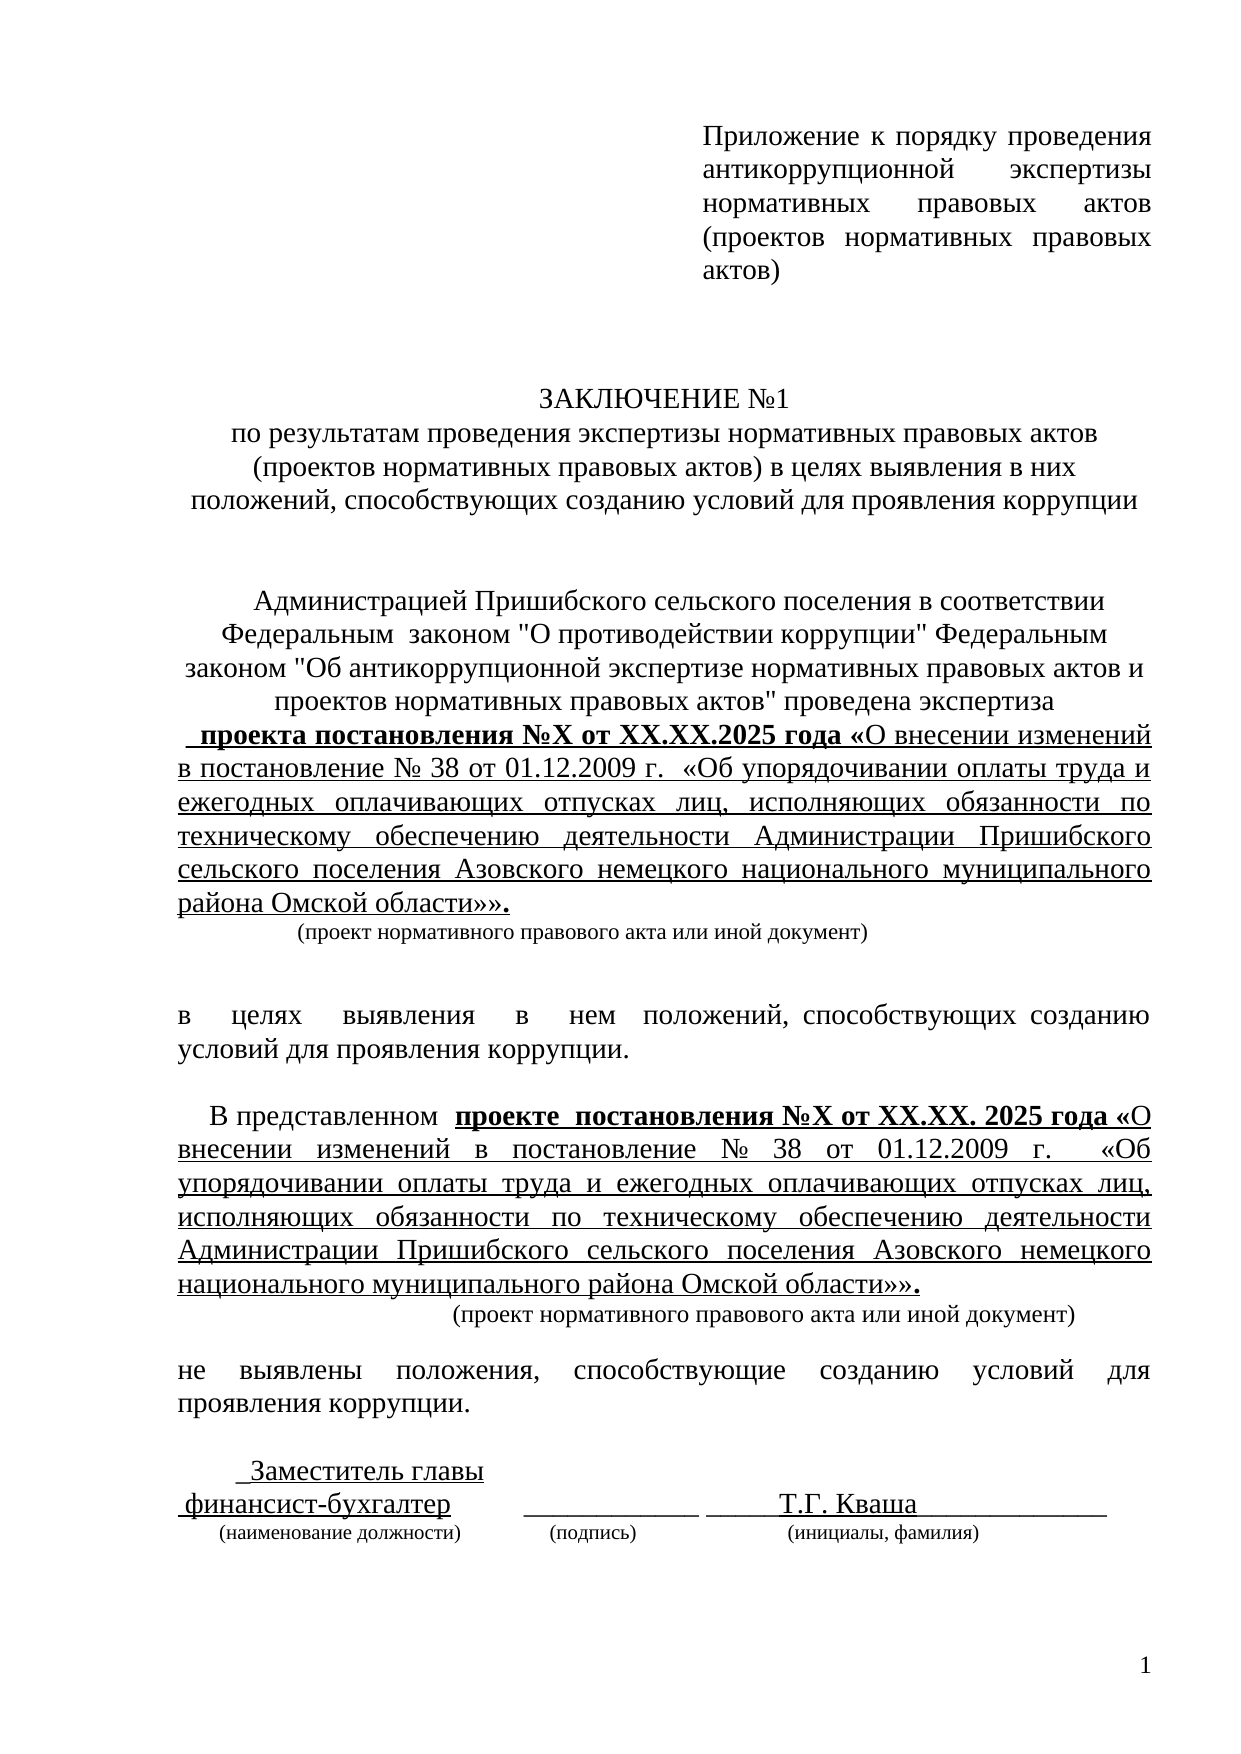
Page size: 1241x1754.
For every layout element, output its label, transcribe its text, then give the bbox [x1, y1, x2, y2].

text Приложение к порядку проведения антикоррупционной экспертизы нормативных правовых актов (проектов нормативных правовых актов) [702, 118, 1152, 286]
text по результатам проведения экспертизы нормативных правовых актов (проектов нормативных правовых актов) в целях выявления в них положений, способствующих созданию условий для проявления коррупции [177, 415, 1152, 516]
text (проект нормативного правового акта или иной документ) [177, 1299, 1152, 1328]
text ЗАКЛЮЧЕНИЕ №1 [177, 382, 1152, 415]
text финансист-бухгалтер ____________ _____Т.Г. Кваша_____________ [177, 1486, 1152, 1520]
text В представленном проекте постановления №X от XX.XX. 2025 года «О внесении изменений в постановление № 38 от 01.12.2009 г. «Об упорядочивании оплаты труда и ежегодных оплачивающих отпусках лиц, исполняющих обязанности по техническому обеспечению деятельности Администрации Пришибского сельского поселения Азовского немецкого национального муниципального района Омской области»». [177, 1195, 1152, 1228]
text (проект нормативного правового акта или иной документ) [177, 918, 1152, 945]
text _проекта постановления №X от XX.XX.2025 года «О внесении изменений в постановление № 38 от 01.12.2009 г. «Об упорядочивании оплаты труда и ежегодных оплачивающих отпусках лиц, исполняющих обязанности по техническому обеспечению деятельности Администрации Пришибского сельского поселения Азовского немецкого национального муниципального района Омской области»». [177, 717, 1152, 813]
text _проекта постановления №X от XX.XX.2025 года «О внесении изменений в постановление № 38 от 01.12.2009 г. «Об упорядочивании оплаты труда и ежегодных оплачивающих отпусках лиц, исполняющих обязанности по техническому обеспечению деятельности Администрации Пришибского сельского поселения Азовского немецкого национального муниципального района Омской области»». [177, 881, 1152, 918]
text _Заместитель главы [177, 1453, 1152, 1486]
text не выявлены положения, способствующие созданию условий для проявления коррупции. [177, 1352, 1152, 1419]
text в целях выявления в нем положений, способствующих созданию условий для проявления коррупции. [177, 997, 1152, 1064]
text В представленном проекте постановления №X от XX.XX. 2025 года «О внесении изменений в постановление № 38 от 01.12.2009 г. «Об упорядочивании оплаты труда и ежегодных оплачивающих отпусках лиц, исполняющих обязанности по техническому обеспечению деятельности Администрации Пришибского сельского поселения Азовского немецкого национального муниципального района Омской области»». [177, 1162, 1152, 1194]
text В представленном проекте постановления №X от XX.XX. 2025 года «О внесении изменений в постановление № 38 от 01.12.2009 г. «Об упорядочивании оплаты труда и ежегодных оплачивающих отпусках лиц, исполняющих обязанности по техническому обеспечению деятельности Администрации Пришибского сельского поселения Азовского немецкого национального муниципального района Омской области»». [177, 1262, 1152, 1299]
text Администрацией Пришибского сельского поселения в соответствии Федеральным законом "О противодействии коррупции" Федеральным законом "Об антикоррупционной экспертизе нормативных правовых актов и проектов нормативных правовых актов" проведена экспертиза [177, 583, 1152, 717]
text В представленном проекте постановления №X от XX.XX. 2025 года «О внесении изменений в постановление № 38 от 01.12.2009 г. «Об упорядочивании оплаты труда и ежегодных оплачивающих отпусках лиц, исполняющих обязанности по техническому обеспечению деятельности Администрации Пришибского сельского поселения Азовского немецкого национального муниципального района Омской области»». [177, 1229, 1152, 1261]
text _проекта постановления №X от XX.XX.2025 года «О внесении изменений в постановление № 38 от 01.12.2009 г. «Об упорядочивании оплаты труда и ежегодных оплачивающих отпусках лиц, исполняющих обязанности по техническому обеспечению деятельности Администрации Пришибского сельского поселения Азовского немецкого национального муниципального района Омской области»». [177, 848, 1152, 880]
text В представленном проекте постановления №X от XX.XX. 2025 года «О внесении изменений в постановление № 38 от 01.12.2009 г. «Об упорядочивании оплаты труда и ежегодных оплачивающих отпусках лиц, исполняющих обязанности по техническому обеспечению деятельности Администрации Пришибского сельского поселения Азовского немецкого национального муниципального района Омской области»». [177, 1098, 1152, 1161]
text _проекта постановления №X от XX.XX.2025 года «О внесении изменений в постановление № 38 от 01.12.2009 г. «Об упорядочивании оплаты труда и ежегодных оплачивающих отпусках лиц, исполняющих обязанности по техническому обеспечению деятельности Администрации Пришибского сельского поселения Азовского немецкого национального муниципального района Омской области»». [177, 814, 1152, 847]
text (наименование должности) (подпись) (инициалы, фамилия) [177, 1520, 1152, 1544]
